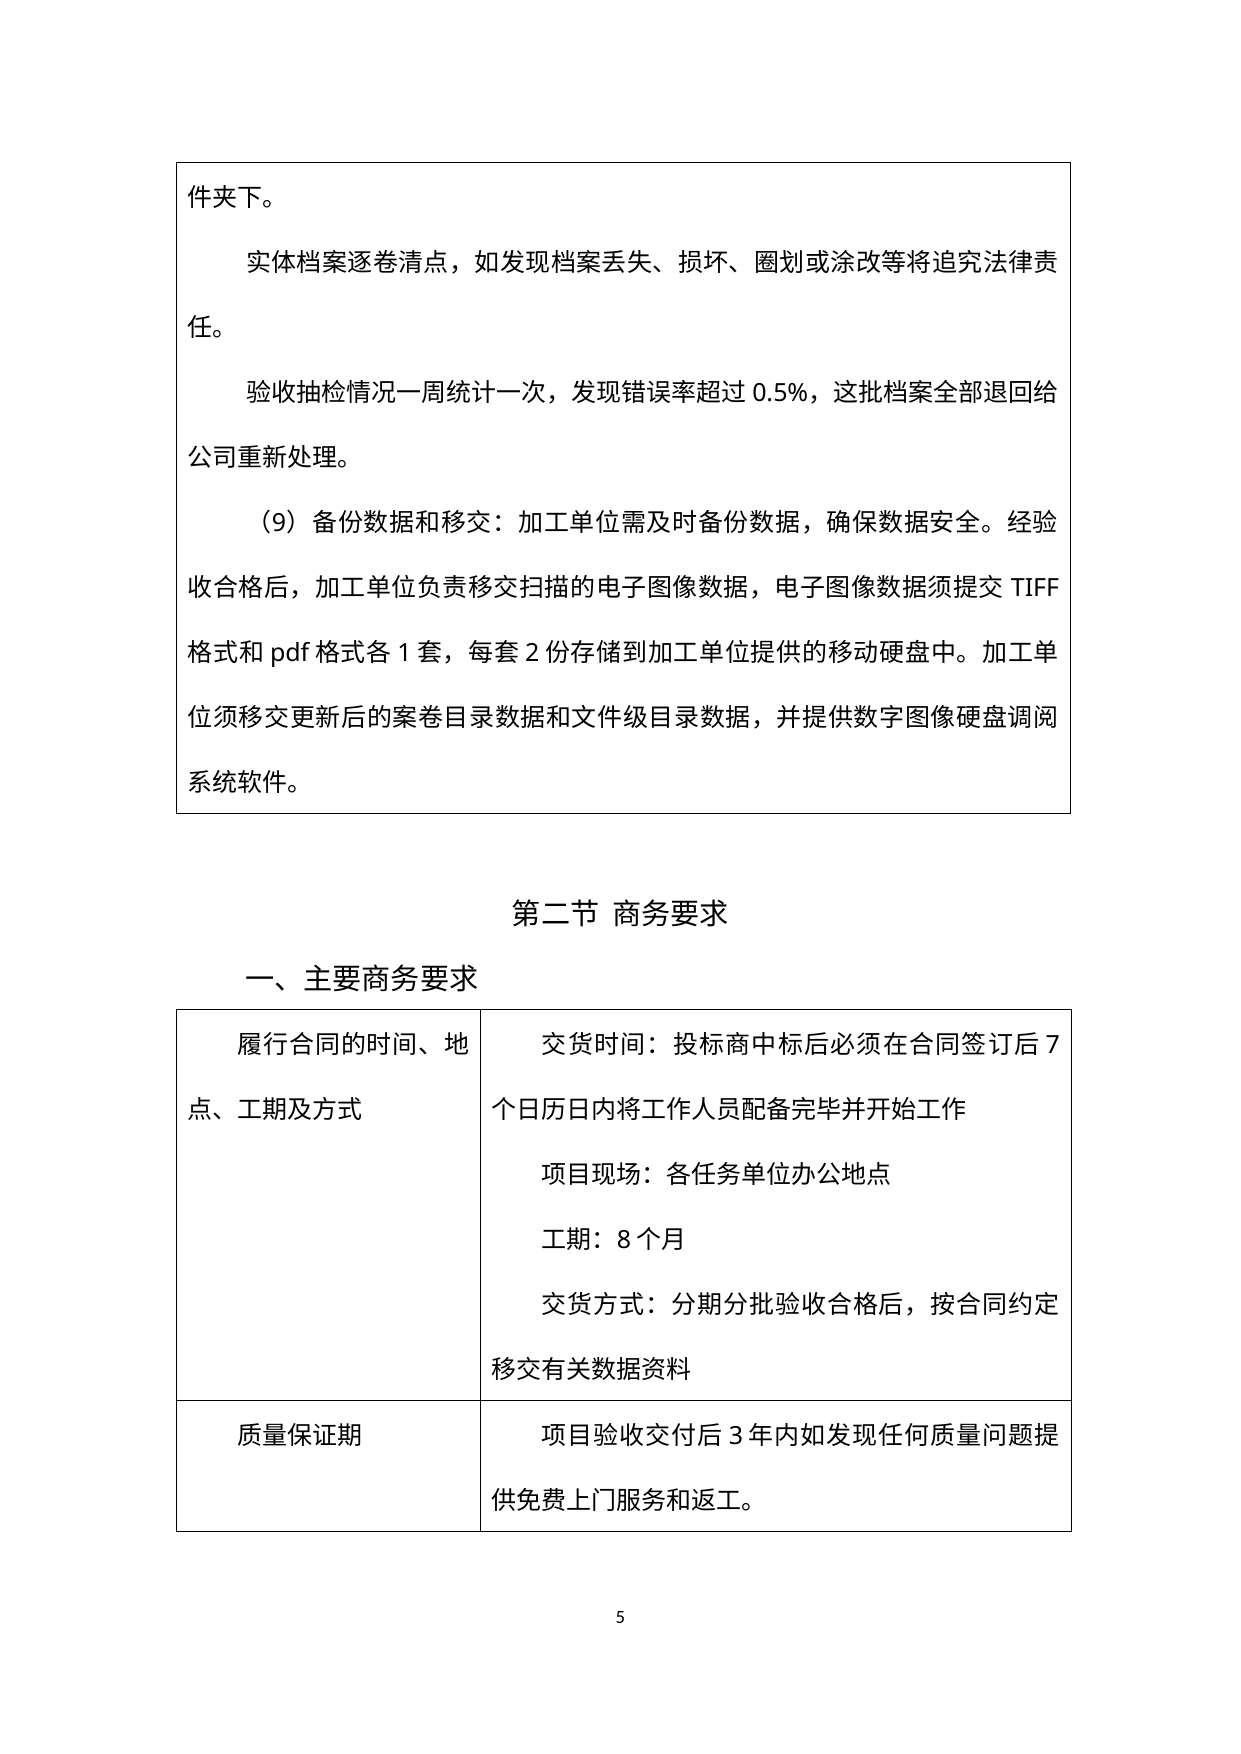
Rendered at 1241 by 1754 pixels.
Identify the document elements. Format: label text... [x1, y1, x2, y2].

table_cell 质量保证期 [177, 1401, 480, 1531]
text 一、主要商务要求 [187, 944, 1053, 1009]
table_header 履行合同的时间、地点、工期及方式 [177, 1010, 480, 1400]
table_header 交货时间：投标商中标后必须在合同签订后7个日历日内将工作人员配备完毕并开始工作 项目现场：各任务单位办公地点 工期：8个月 交货方式：分期分批验收合格后，按合同约定移交有关数据资料 [481, 1010, 1071, 1400]
table_cell 项目验收交付后3年内如发现任何质量问题提供免费上门服务和返工。 [481, 1401, 1071, 1531]
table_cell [177, 163, 1070, 813]
text 第二节 商务要求 [187, 879, 1053, 944]
